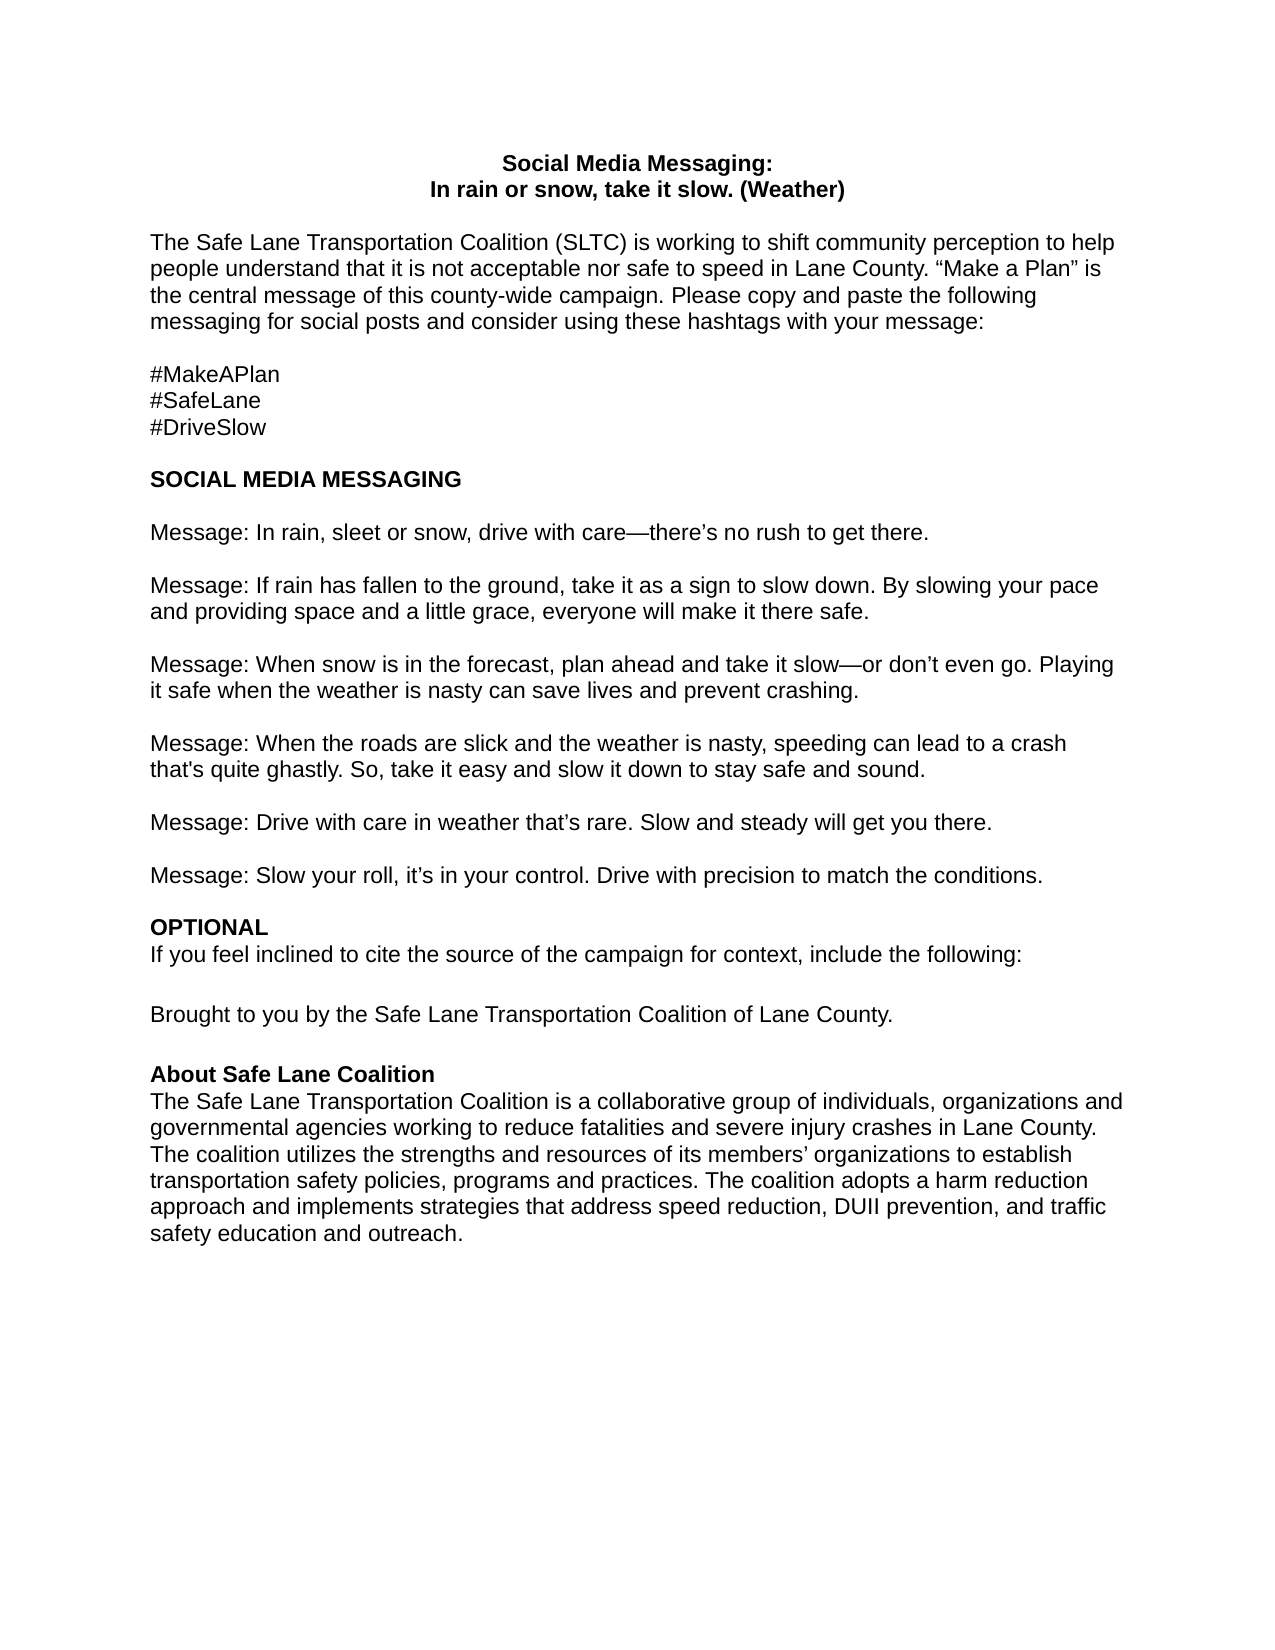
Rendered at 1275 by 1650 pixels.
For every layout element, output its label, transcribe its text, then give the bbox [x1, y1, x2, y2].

text Brought to you by the Safe Lane Transportation Coalition of Lane County. [150, 1001, 1125, 1061]
text If you feel inclined to cite the source of the campaign for context, include the following: [150, 941, 1125, 1001]
text Message: In rain, sleet or snow, drive with care—there’s no rush to get there. [150, 519, 1125, 545]
text Social Media Messaging: [150, 150, 1125, 176]
text #DriveSlow [150, 413, 1125, 440]
text About Safe Lane Coalition [150, 1061, 1125, 1088]
text In rain or snow, take it slow. (Weather) [150, 176, 1125, 203]
text SOCIAL MEDIA MESSAGING [150, 466, 1125, 493]
text Message: Slow your roll, it’s in your control. Drive with precision to match the conditions. [150, 862, 1125, 888]
text The Safe Lane Transportation Coalition is a collaborative group of individuals, organizations and governmental agencies working to reduce fatalities and severe injury crashes in Lane County. The coalition utilizes the strengths and resources of its members’ organizations to establish transportation safety policies, programs and practices. The coalition adopts a harm reduction approach and implements strategies that address speed reduction, DUII prevention, and traffic safety education and outreach. [150, 1088, 1125, 1246]
text Message: If rain has fallen to the ground, take it as a sign to slow down. By slowing your pace and providing space and a little grace, everyone will make it there safe. [150, 572, 1125, 624]
text Message: Drive with care in weather that’s rare. Slow and steady will get you there. [150, 809, 1125, 835]
text The Safe Lane Transportation Coalition (SLTC) is working to shift community perception to help people understand that it is not acceptable nor safe to speed in Lane County. “Make a Plan” is the central message of this county-wide campaign. Please copy and paste the following messaging for social posts and consider using these hashtags with your message: [150, 229, 1125, 334]
text #MakeAPlan [150, 361, 1125, 387]
text Message: When snow is in the forecast, plan ahead and take it slow—or don’t even go. Playing it safe when the weather is nasty can save lives and prevent crashing. [150, 651, 1125, 703]
text #SafeLane [150, 387, 1125, 413]
text Message: When the roads are slick and the weather is nasty, speeding can lead to a crash that's quite ghastly. So, take it easy and slow it down to stay safe and sound. [150, 730, 1125, 782]
text OPTIONAL [150, 914, 1125, 941]
